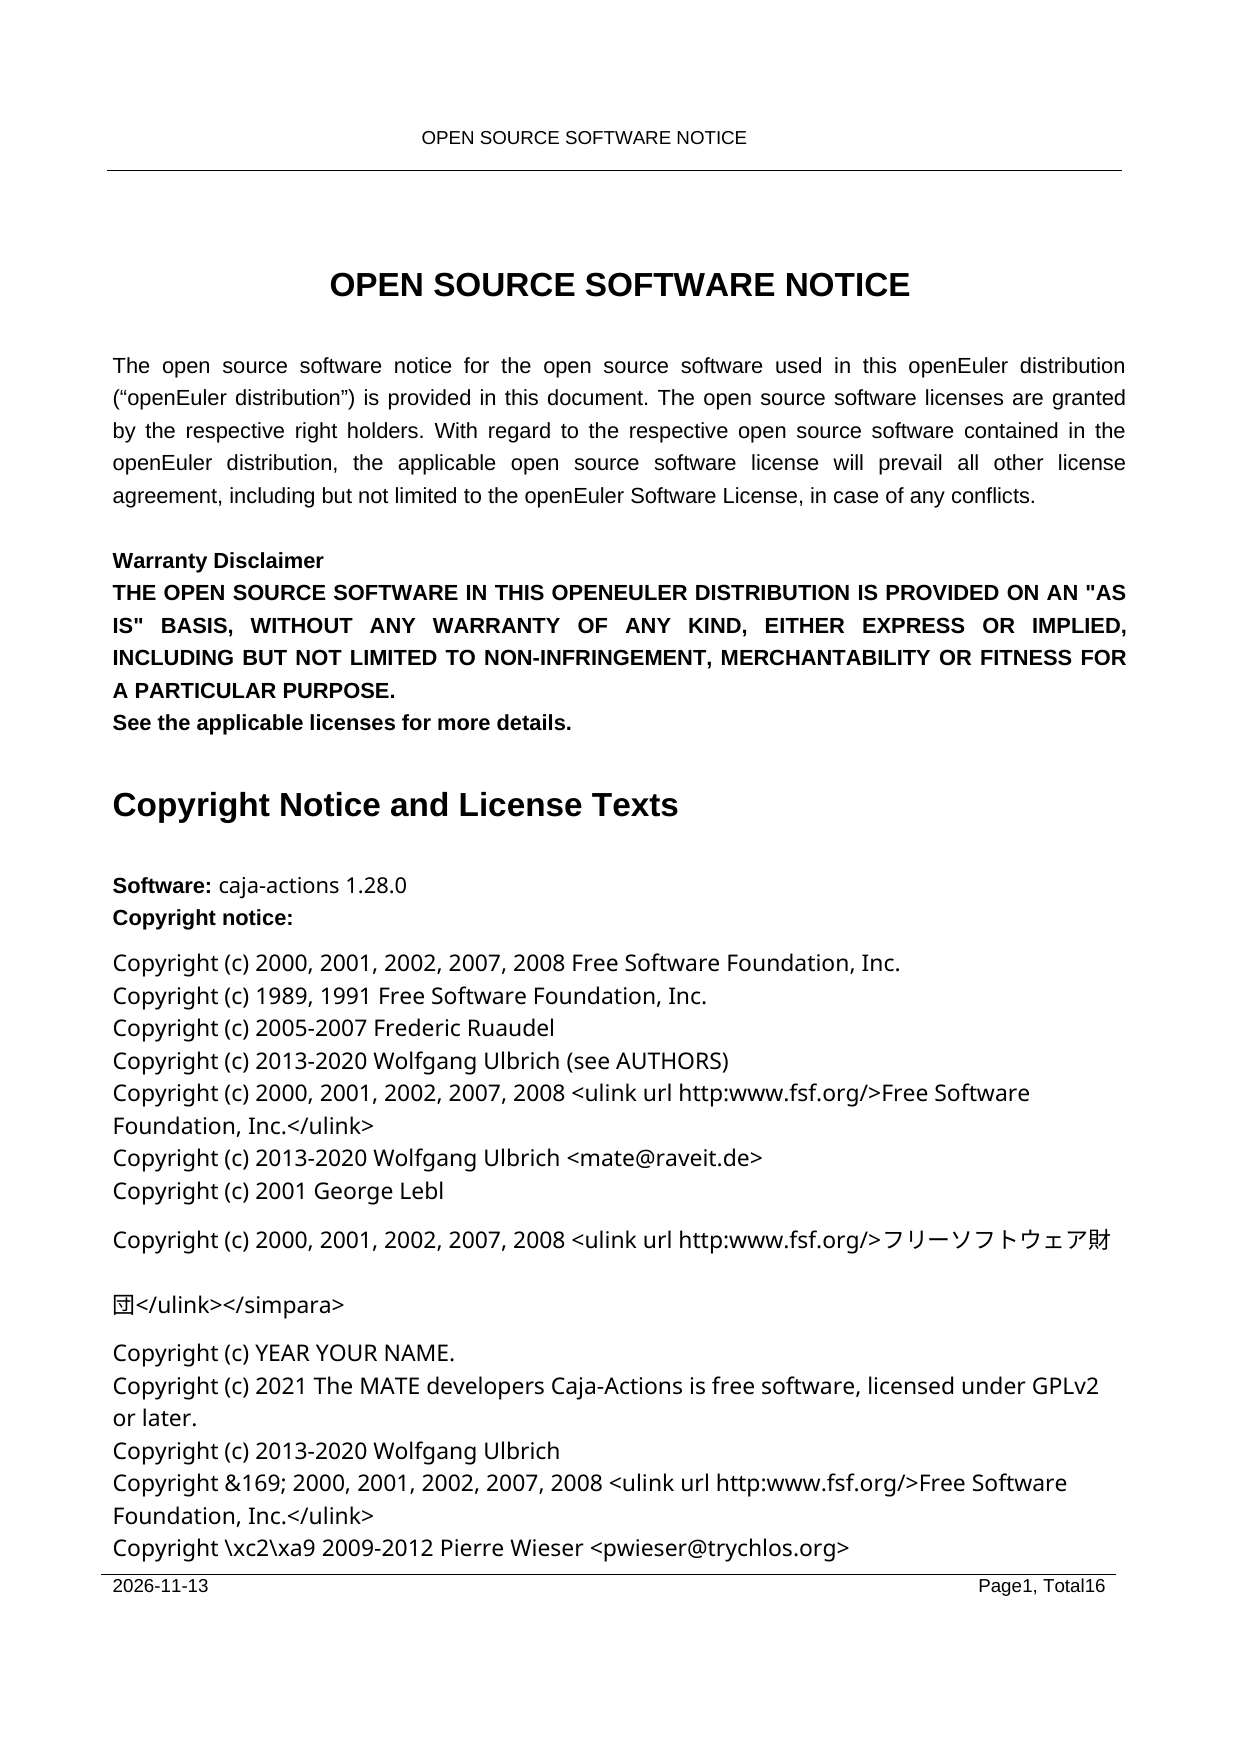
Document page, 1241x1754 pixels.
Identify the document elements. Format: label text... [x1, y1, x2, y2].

title Software: caja-actions 1.28.0 [112, 869, 1128, 901]
text Warranty Disclaimer [112, 544, 1128, 576]
text Copyright notice: [112, 901, 1128, 934]
text THE OPEN SOURCE SOFTWARE IN THIS OPENEULER DISTRIBUTION IS PROVIDED ON AN "AS IS" BASIS, WITHOUT ANY WARRANTY OF ANY KIND, EITHER EXPRESS OR IMPLIED, INCLUDING BUT NOT LIMITED TO NON-INFRINGEMENT, MERCHANTABILITY OR FITNESS FOR A PARTICULAR PURPOSE. See the applicable licenses for more details. [112, 576, 1128, 739]
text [112, 947, 1128, 1564]
text The open source software notice for the open source software used in this openEuler distribution (“openEuler distribution”) is provided in this document. The open source software licenses are granted by the respective right holders. With regard to the respective open source software contained in the openEuler distribution, the applicable open source software license will prevail all other license agreement, including but not limited to the openEuler Software License, in case of any conflicts. [112, 349, 1128, 511]
text OPEN SOURCE SOFTWARE NOTICE [112, 251, 1128, 316]
text Copyright Notice and License Texts [112, 771, 1128, 836]
